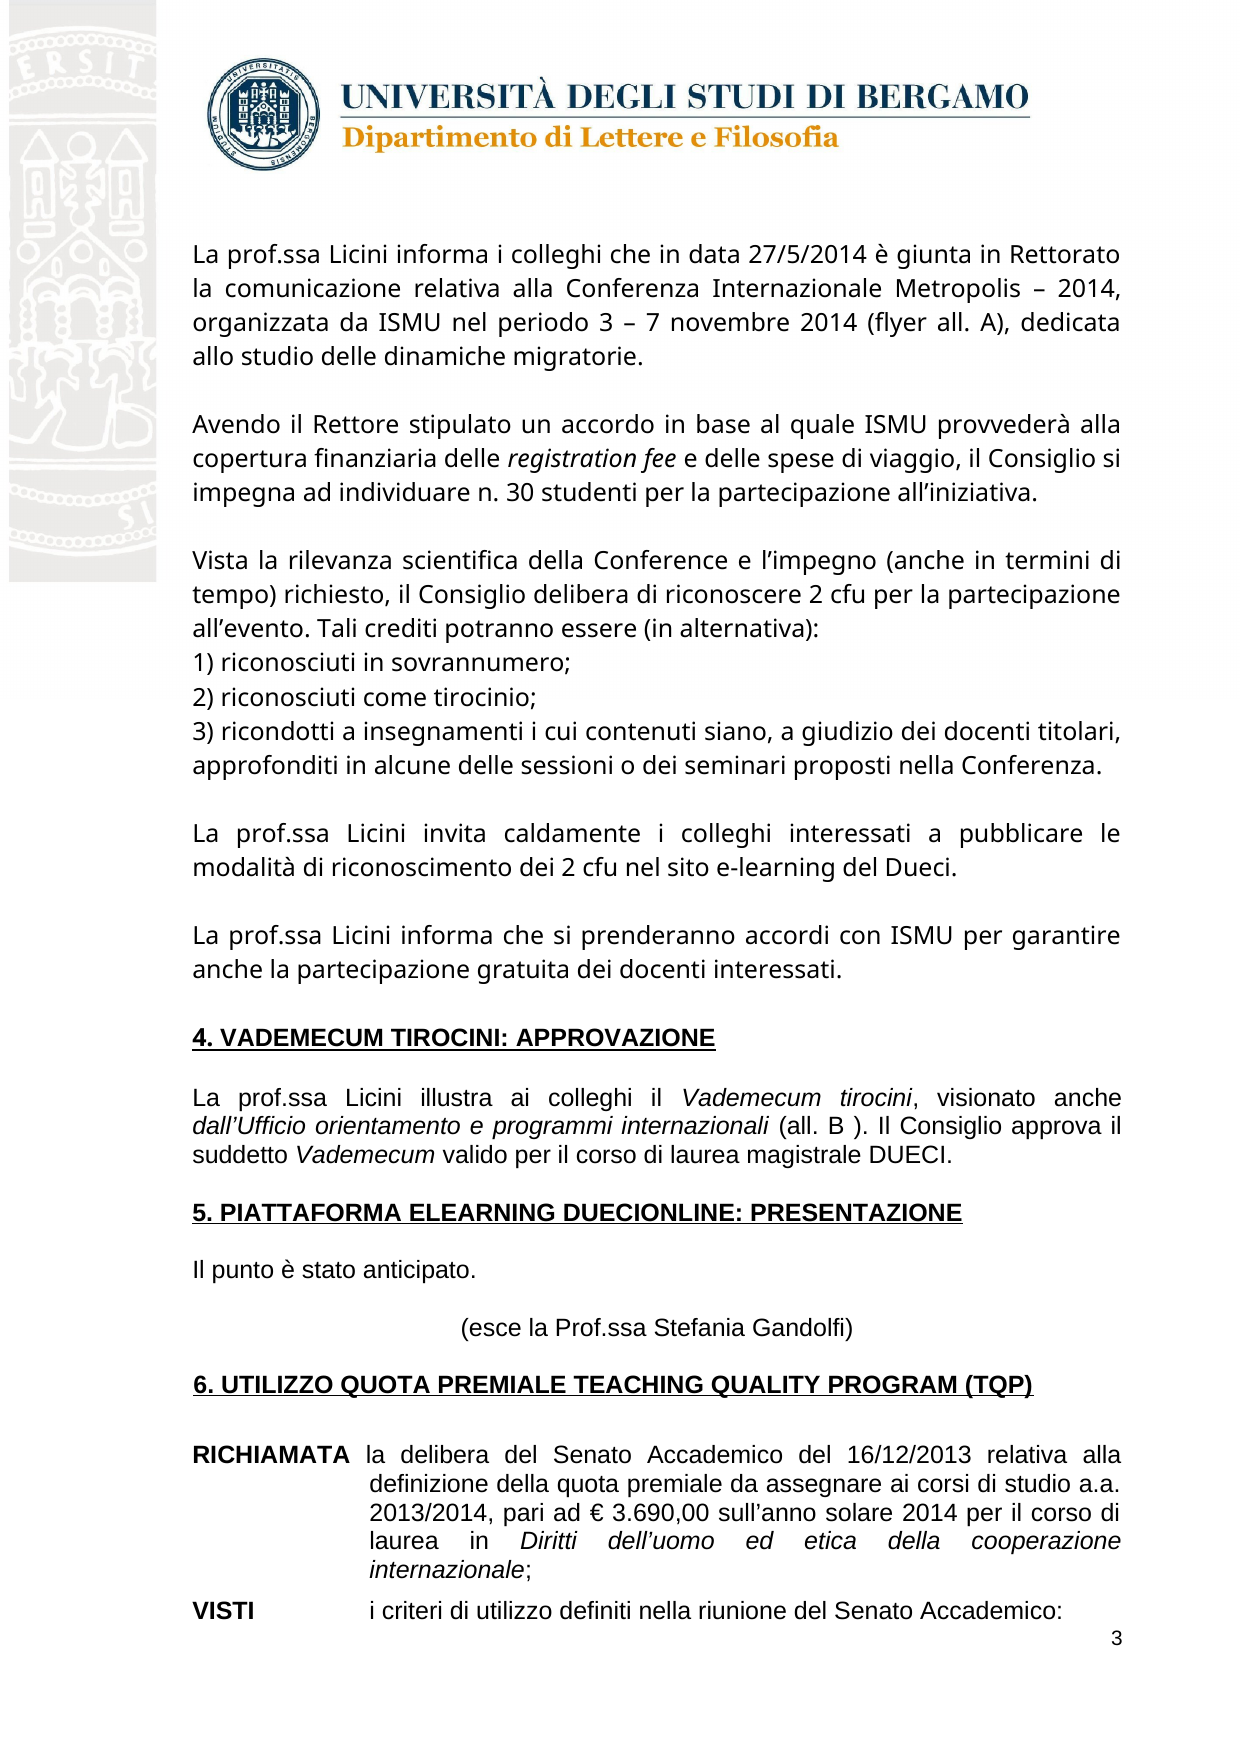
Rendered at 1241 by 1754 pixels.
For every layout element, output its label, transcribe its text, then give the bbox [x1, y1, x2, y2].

text 1) riconosciuti in sovrannumero; [192, 645, 1122, 679]
text 6. Utilizzo quota premiale Teaching Quality Program (TQP) [193, 1370, 1122, 1399]
text (esce la Prof.ssa Stefania Gandolfi) [192, 1313, 1122, 1341]
text La prof.ssa Licini illustra ai colleghi il Vademecum tirocini, visionato anche dall’Ufficio orientamento e programmi internazionali (all. B ). Il Consiglio approva il suddetto Vademecum valido per il corso di laurea magistrale DUECI. [192, 1083, 1122, 1169]
text La prof.ssa Licini informa che si prenderanno accordi con ISMU per garantire anche la partecipazione gratuita dei docenti interessati. [192, 918, 1122, 986]
text 2) riconosciuti come tirocinio; [192, 679, 1122, 713]
text 3) ricondotti a insegnamenti i cui contenuti siano, a giudizio dei docenti titolari, approfonditi in alcune delle sessioni o dei seminari proposti nella Conferenza. [192, 713, 1122, 781]
text Vista la rilevanza scientifica della Conference e l’impegno (anche in termini di tempo) richiesto, il Consiglio delibera di riconoscere 2 cfu per la partecipazione all’evento. Tali crediti potranno essere (in alternativa): [192, 543, 1122, 645]
text RICHIAMATA la delibera del Senato Accademico del 16/12/2013 relativa alla definizione della quota premiale da assegnare ai corsi di studio a.a. 2013/2014, pari ad € 3.690,00 sull’anno solare 2014 per il corso di laurea in Diritti dell’uomo ed etica della cooperazione internazionale; [192, 1440, 1122, 1584]
text 4. Vademecum tirocini: approvazione [192, 1020, 1122, 1054]
text VISTI i criteri di utilizzo definiti nella riunione del Senato Accademico: [192, 1596, 1122, 1625]
text Il punto è stato anticipato. [192, 1255, 1122, 1284]
picture [0, 0, 1241, 699]
text La prof.ssa Licini invita caldamente i colleghi interessati a pubblicare le modalità di riconoscimento dei 2 cfu nel sito e-learning del Dueci. [192, 815, 1122, 883]
text 5. Piattaforma elearning Duecionline: presentazione [192, 1198, 1122, 1226]
text La prof.ssa Licini informa i colleghi che in data 27/5/2014 è giunta in Rettorato la comunicazione relativa alla Conferenza Internazionale Metropolis – 2014, organizzata da ISMU nel periodo 3 – 7 novembre 2014 (flyer all. A), dedicata allo studio delle dinamiche migratorie. [192, 236, 1122, 373]
text Avendo il Rettore stipulato un accordo in base al quale ISMU provvederà alla copertura finanziaria delle registration fee e delle spese di viaggio, il Consiglio si impegna ad individuare n. 30 studenti per la partecipazione all’iniziativa. [192, 407, 1122, 509]
